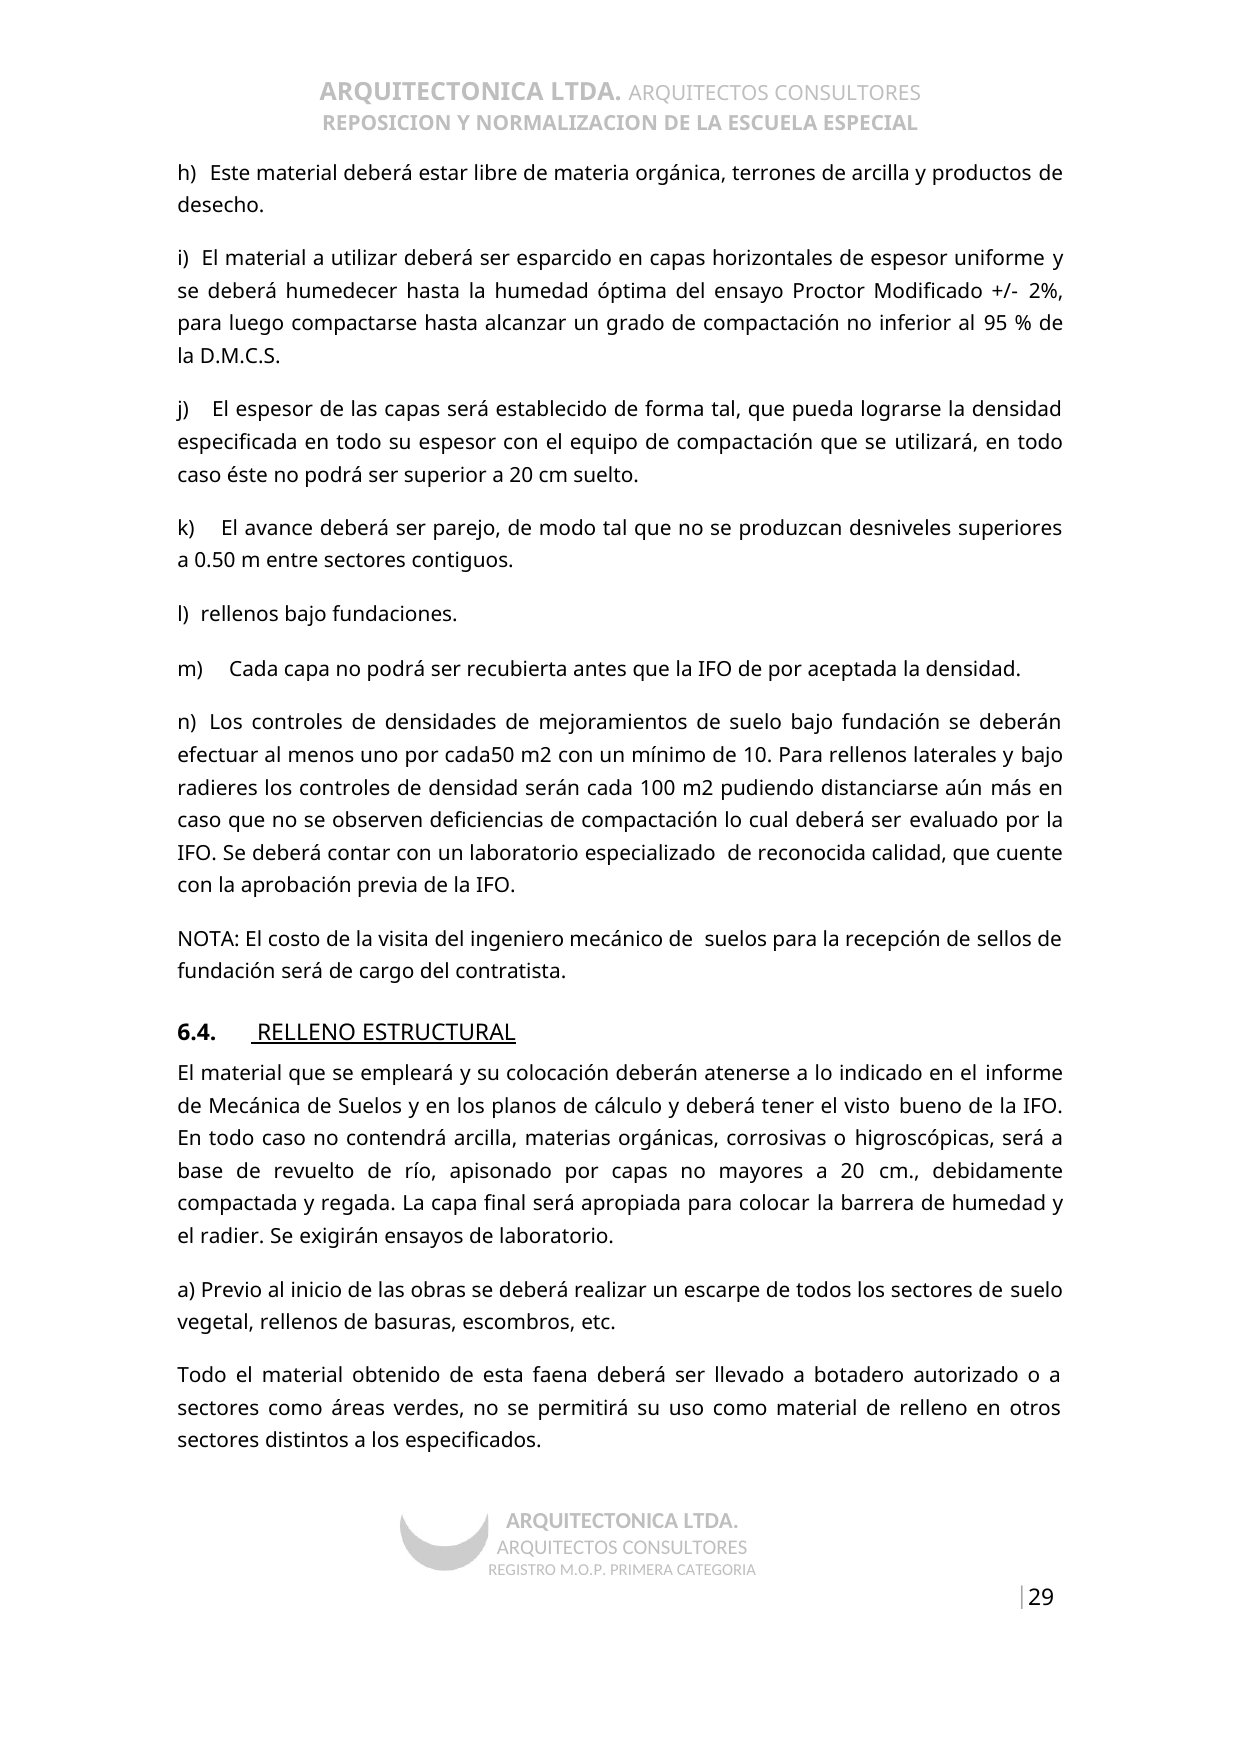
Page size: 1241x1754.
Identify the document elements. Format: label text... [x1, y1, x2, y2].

text El material que se empleará y su colocación deberán atenerse a lo indicado en el informe de Mecánica de Suelos y en los planos de cálculo y deberá tener el visto bueno de la IFO. En todo caso no contendrá arcilla, materias orgánicas, corrosivas o higroscópicas, será a base de revuelto de río, apisonado por capas no mayores a 20 cm., debidamente compactada y regada. La capa final será apropiada para colocar la barrera de humedad y el radier. Se exigirán ensayos de laboratorio. [177, 1058, 1063, 1249]
subtitle RELLENO ESTRUCTURAL [177, 1016, 1223, 1047]
text NOTA: El costo de la visita del ingeniero mecánico de suelos para la recepción de sellos de fundación será de cargo del contratista. [177, 924, 1062, 985]
list El espesor de las capas será establecido de forma tal, que pueda lograrse la densidad especificada en todo su espesor con el equipo de compactación que se utilizará, en todo caso éste no podrá ser superior a 20 cm suelto. [177, 394, 1063, 488]
text a) Previo al inicio de las obras se deberá realizar un escarpe de todos los sectores de suelo vegetal, rellenos de basuras, escombros, etc. [177, 1275, 1063, 1335]
list Este material deberá estar libre de materia orgánica, terrones de arcilla y productos de desecho. [177, 158, 1063, 219]
text Todo el material obtenido de esta faena deberá ser llevado a botadero autorizado o a sectores como áreas verdes, no se permitirá su uso como material de relleno en otros sectores distintos a los especificados. [177, 1360, 1063, 1454]
list El material a utilizar deberá ser esparcido en capas horizontales de espesor uniforme y se deberá humedecer hasta la humedad óptima del ensayo Proctor Modificado +/- 2%, para luego compactarse hasta alcanzar un grado de compactación no inferior al 95 % de la D.M.C.S. [177, 243, 1063, 369]
list Los controles de densidades de mejoramientos de suelo bajo fundación se deberán efectuar al menos uno por cada50 m2 con un mínimo de 10. Para rellenos laterales y bajo radieres los controles de densidad serán cada 100 m2 pudiendo distanciarse aún más en caso que no se observen deficiencias de compactación lo cual deberá ser evaluado por la IFO. Se deberá contar con un laboratorio especializado de reconocida calidad, que cuente con la aprobación previa de la IFO. [177, 707, 1063, 899]
picture [399, 1513, 489, 1571]
list Cada capa no podrá ser recubierta antes que la IFO de por aceptada la densidad. [177, 654, 1063, 683]
list El avance deberá ser parejo, de modo tal que no se produzcan desniveles superiores a 0.50 m entre sectores contiguos. [177, 513, 1063, 574]
list rellenos bajo fundaciones. [177, 599, 1223, 627]
